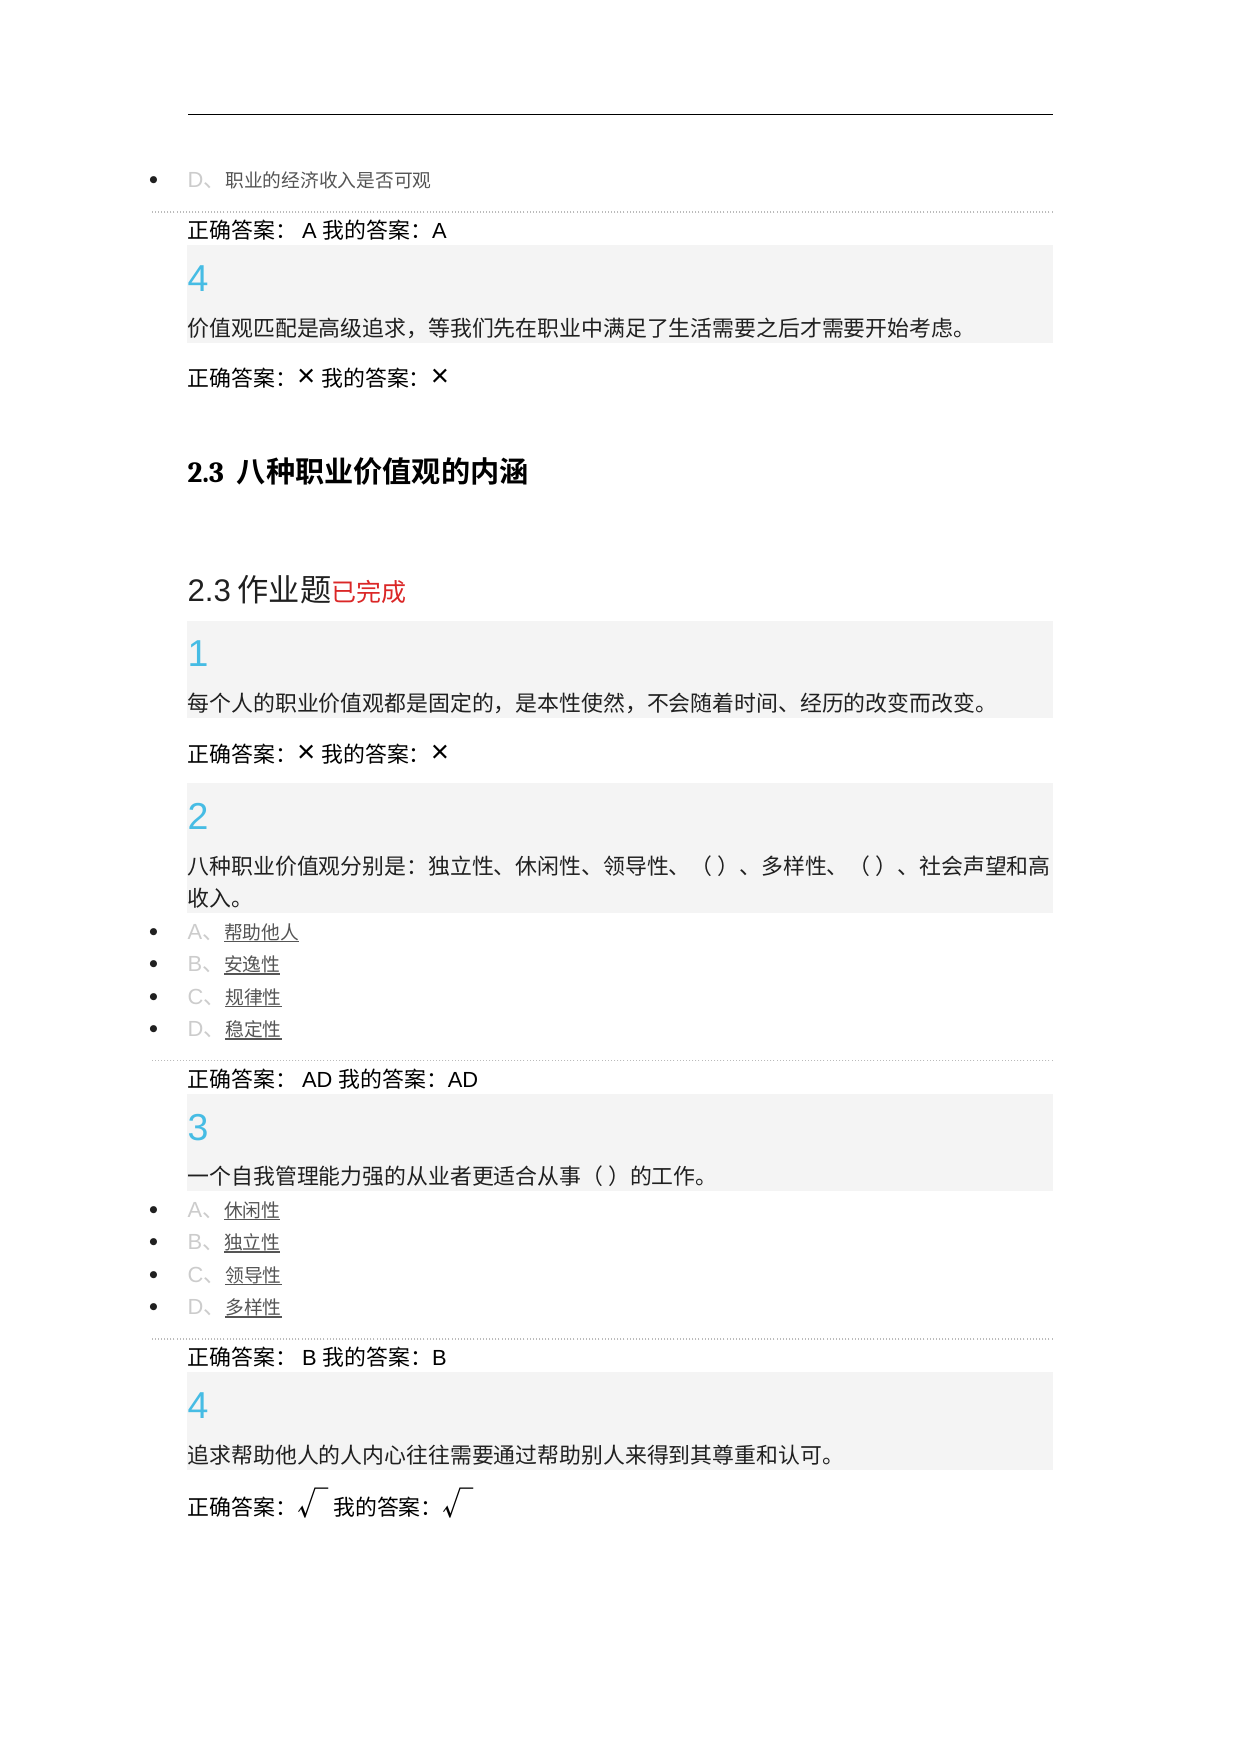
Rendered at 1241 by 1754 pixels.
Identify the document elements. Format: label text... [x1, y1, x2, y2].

text 4 [187, 245, 1053, 310]
text 2 [187, 783, 1053, 848]
text 每个人的职业价值观都是固定的，是本性使然，不会随着时间、经历的改变而改变。 [187, 686, 1053, 718]
list C、规律性 [150, 978, 1053, 1011]
list D、稳定性 [150, 1011, 1053, 1061]
list B、独立性 [150, 1224, 1053, 1256]
text 追求帮助他人的人内心往往需要通过帮助别人来得到其尊重和认可。 [187, 1437, 1053, 1470]
list C、领导性 [150, 1256, 1053, 1289]
list A、帮助他人 [150, 913, 1053, 946]
text 一个自我管理能力强的从业者更适合从事（ ）的工作。 [187, 1159, 1053, 1191]
text 正确答案： AD 我的答案：AD [187, 1061, 1053, 1094]
text 正确答案：√ 我的答案：√ [187, 1470, 1053, 1535]
subtitle 2.3 八种职业价值观的内涵 [187, 437, 1053, 502]
list B、安逸性 [150, 946, 1053, 978]
text 4 [187, 1372, 1053, 1437]
list D、多样性 [150, 1289, 1053, 1340]
text 正确答案： A 我的答案：A [187, 213, 1053, 245]
text 价值观匹配是高级追求，等我们先在职业中满足了生活需要之后才需要开始考虑。 [187, 310, 1053, 343]
text 正确答案：× 我的答案：× [187, 343, 1053, 408]
text 正确答案： B 我的答案：B [187, 1340, 1053, 1372]
text 八种职业价值观分别是：独立性、休闲性、领导性、（ ）、多样性、（ ）、社会声望和高收入。 [187, 848, 1053, 913]
subtitle 2.3作业题已完成 [187, 556, 1053, 621]
text 正确答案：× 我的答案：× [187, 718, 1053, 783]
list D、职业的经济收入是否可观 [150, 162, 1053, 213]
list A、休闲性 [150, 1191, 1053, 1224]
text 3 [187, 1094, 1053, 1159]
text 1 [187, 621, 1053, 686]
